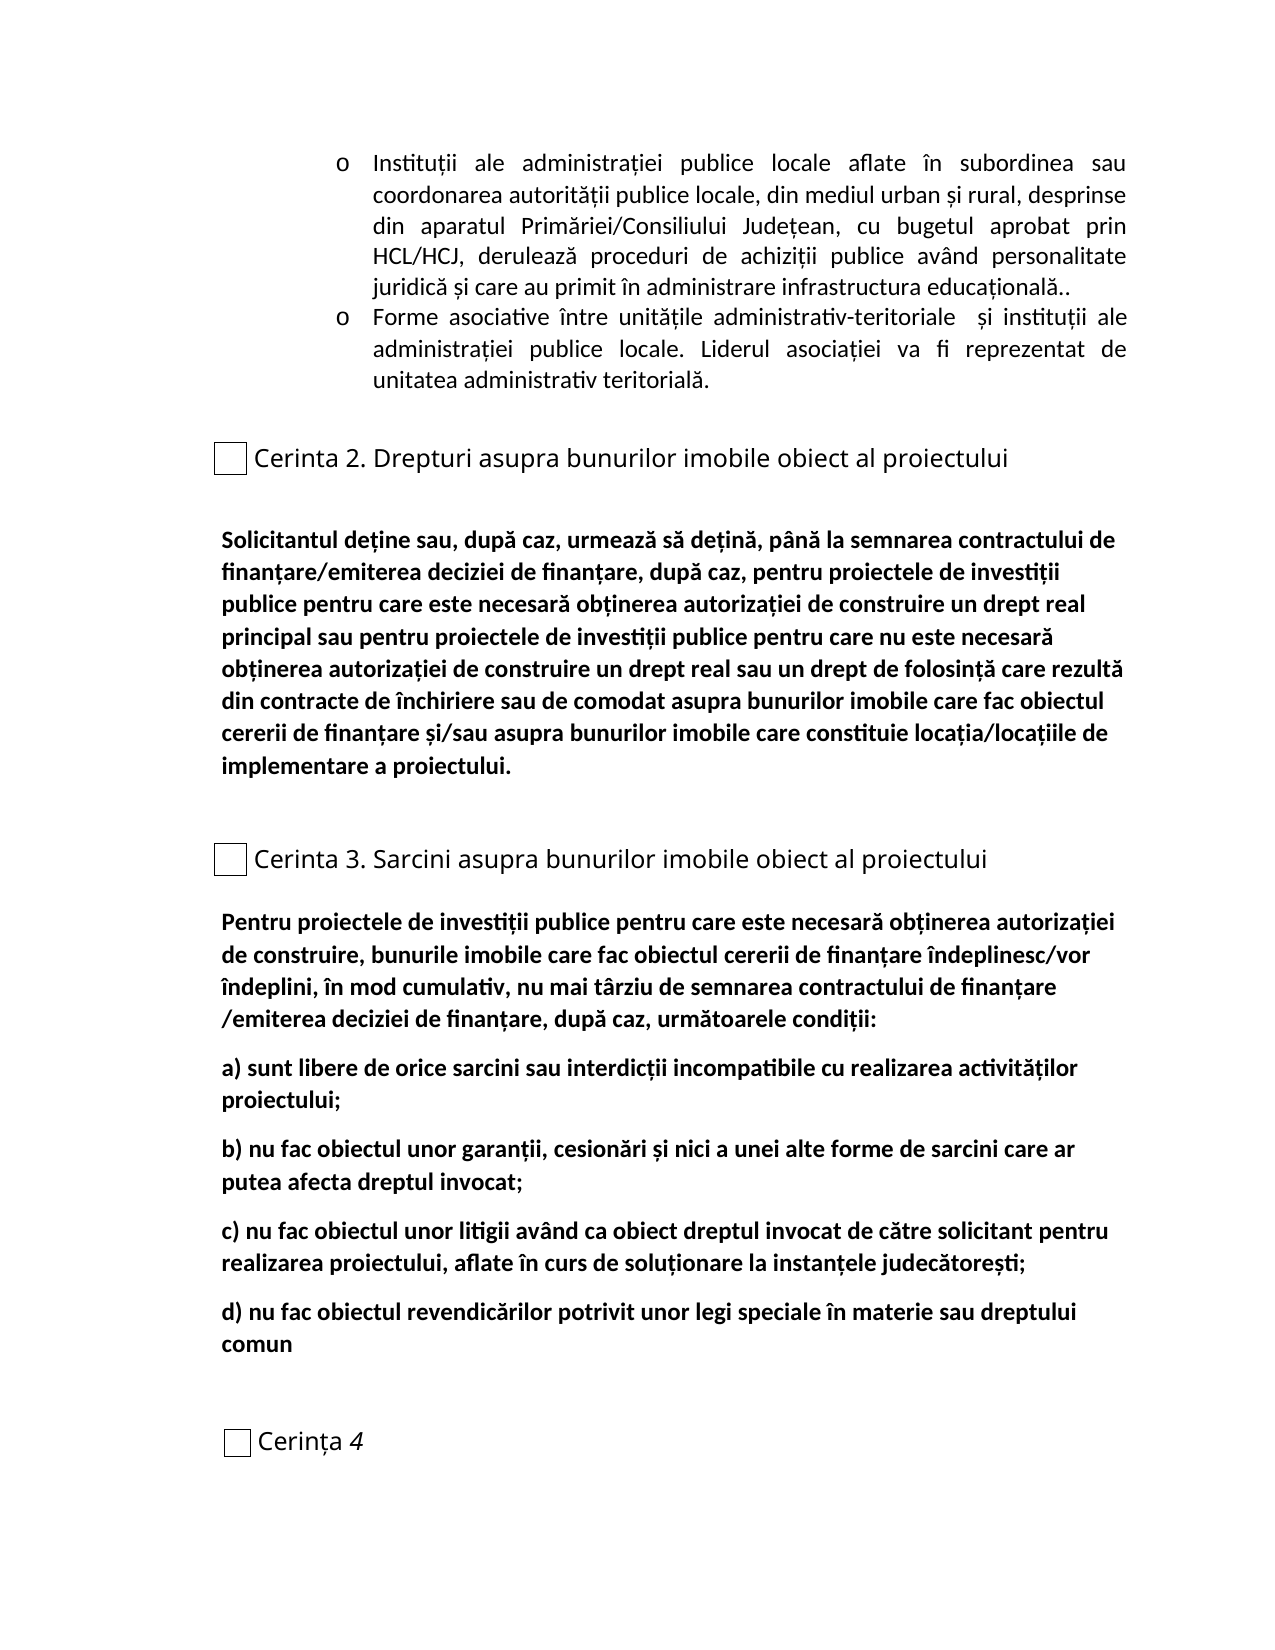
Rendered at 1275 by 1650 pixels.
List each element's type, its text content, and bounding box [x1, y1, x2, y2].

text a) sunt libere de orice sarcini sau interdicţii incompatibile cu realizarea activităţilor proiectului; [221, 1052, 1127, 1115]
text b) nu fac obiectul unor garanţii, cesionări şi nici a unei alte forme de sarcini care ar putea afecta dreptul invocat; [221, 1133, 1127, 1196]
list Cerinta 2. Drepturi asupra bunurilor imobile obiect al proiectului [213, 441, 1127, 475]
list Forme asociative între unităţile administrativ-teritoriale şi instituții ale administraţiei publice locale. Liderul asociaţiei va fi reprezentat de unitatea administrativ teritorială. [335, 301, 1127, 394]
list Instituții ale administraţiei publice locale aflate în subordinea sau coordonarea autorităţii publice locale, din mediul urban și rural, desprinse din aparatul Primăriei/Consiliului Judeţean, cu bugetul aprobat prin HCL/HCJ, derulează proceduri de achiziţii publice având personalitate juridică şi care au primit în administrare infrastructura educaţională.. [335, 148, 1127, 301]
text Pentru proiectele de investiţii publice pentru care este necesară obţinerea autorizaţiei de construire, bunurile imobile care fac obiectul cererii de finanţare îndeplinesc/vor îndeplini, în mod cumulativ, nu mai târziu de semnarea contractului de finanţare /emiterea deciziei de finanţare, după caz, următoarele condiţii: [221, 906, 1127, 1034]
text c) nu fac obiectul unor litigii având ca obiect dreptul invocat de către solicitant pentru realizarea proiectului, aflate în curs de soluţionare la instanţele judecătoreşti; [221, 1215, 1127, 1278]
text d) nu fac obiectul revendicărilor potrivit unor legi speciale în materie sau dreptului comun [221, 1296, 1127, 1359]
list Cerinta 3. Sarcini asupra bunurilor imobile obiect al proiectului [213, 842, 1127, 876]
text Solicitantul deţine sau, după caz, urmează să deţină, până la semnarea contractului de finanţare/emiterea deciziei de finanţare, după caz, pentru proiectele de investiţii publice pentru care este necesară obţinerea autorizaţiei de construire un drept real principal sau pentru proiectele de investiţii publice pentru care nu este necesară obţinerea autorizaţiei de construire un drept real sau un drept de folosinţă care rezultă din contracte de închiriere sau de comodat asupra bunurilor imobile care fac obiectul cererii de finanţare şi/sau asupra bunurilor imobile care constituie locaţia/locaţiile de implementare a proiectului. [221, 524, 1127, 780]
list Cerința 4 [223, 1424, 1127, 1458]
